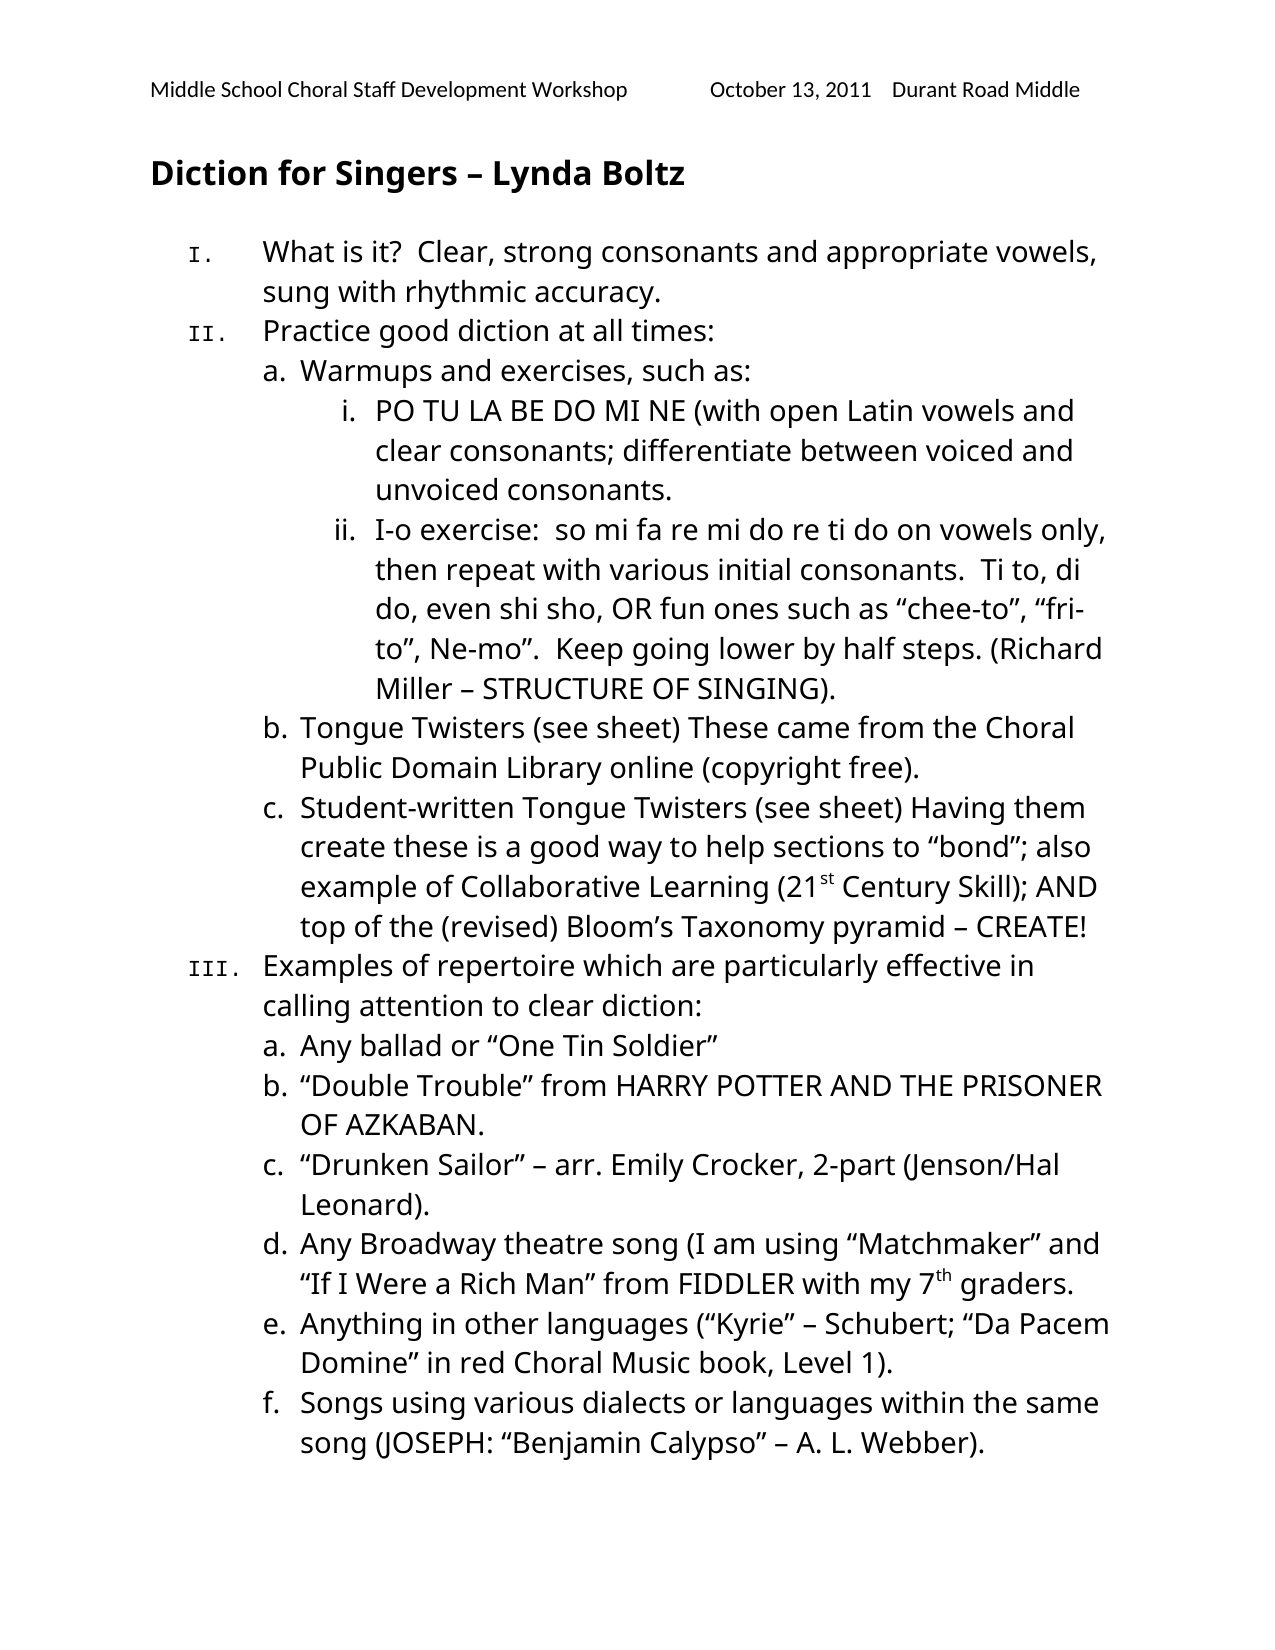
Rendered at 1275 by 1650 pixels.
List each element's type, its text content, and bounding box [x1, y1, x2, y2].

list Any Broadway theatre song (I am using “Matchmaker” and “If I Were a Rich Man” from FIDDLER with my 7th graders. [262, 1223, 1125, 1303]
list “Drunken Sailor” – arr. Emily Crocker, 2-part (Jenson/Hal Leonard). [262, 1144, 1125, 1223]
list Examples of repertoire which are particularly effective in calling attention to clear diction: [187, 946, 1125, 1025]
text Diction for Singers – Lynda Boltz [150, 150, 1125, 195]
list Songs using various dialects or languages within the same song (JOSEPH: “Benjamin Calypso” – A. L. Webber). [262, 1382, 1125, 1462]
list Practice good diction at all times: [187, 311, 1125, 350]
list What is it? Clear, strong consonants and appropriate vowels, sung with rhythmic accuracy. [187, 231, 1125, 311]
list Any ballad or “One Tin Soldier” [262, 1025, 1125, 1065]
list “Double Trouble” from HARRY POTTER AND THE PRISONER OF AZKABAN. [262, 1065, 1125, 1144]
list I-o exercise: so mi fa re mi do re ti do on vowels only, then repeat with various initial consonants. Ti to, di do, even shi sho, OR fun ones such as “chee-to”, “fri-to”, Ne-mo”. Keep going lower by half steps. (Richard Miller – STRUCTURE OF SINGING). [356, 509, 1125, 708]
list PO TU LA BE DO MI NE (with open Latin vowels and clear consonants; differentiate between voiced and unvoiced consonants. [356, 390, 1125, 509]
list Tongue Twisters (see sheet) These came from the Choral Public Domain Library online (copyright free). [262, 708, 1125, 787]
list Student-written Tongue Twisters (see sheet) Having them create these is a good way to help sections to “bond”; also example of Collaborative Learning (21st Century Skill); AND top of the (revised) Bloom’s Taxonomy pyramid – CREATE! [262, 787, 1125, 946]
list Warmups and exercises, such as: [262, 350, 1125, 390]
list Anything in other languages (“Kyrie” – Schubert; “Da Pacem Domine” in red Choral Music book, Level 1). [262, 1303, 1125, 1382]
